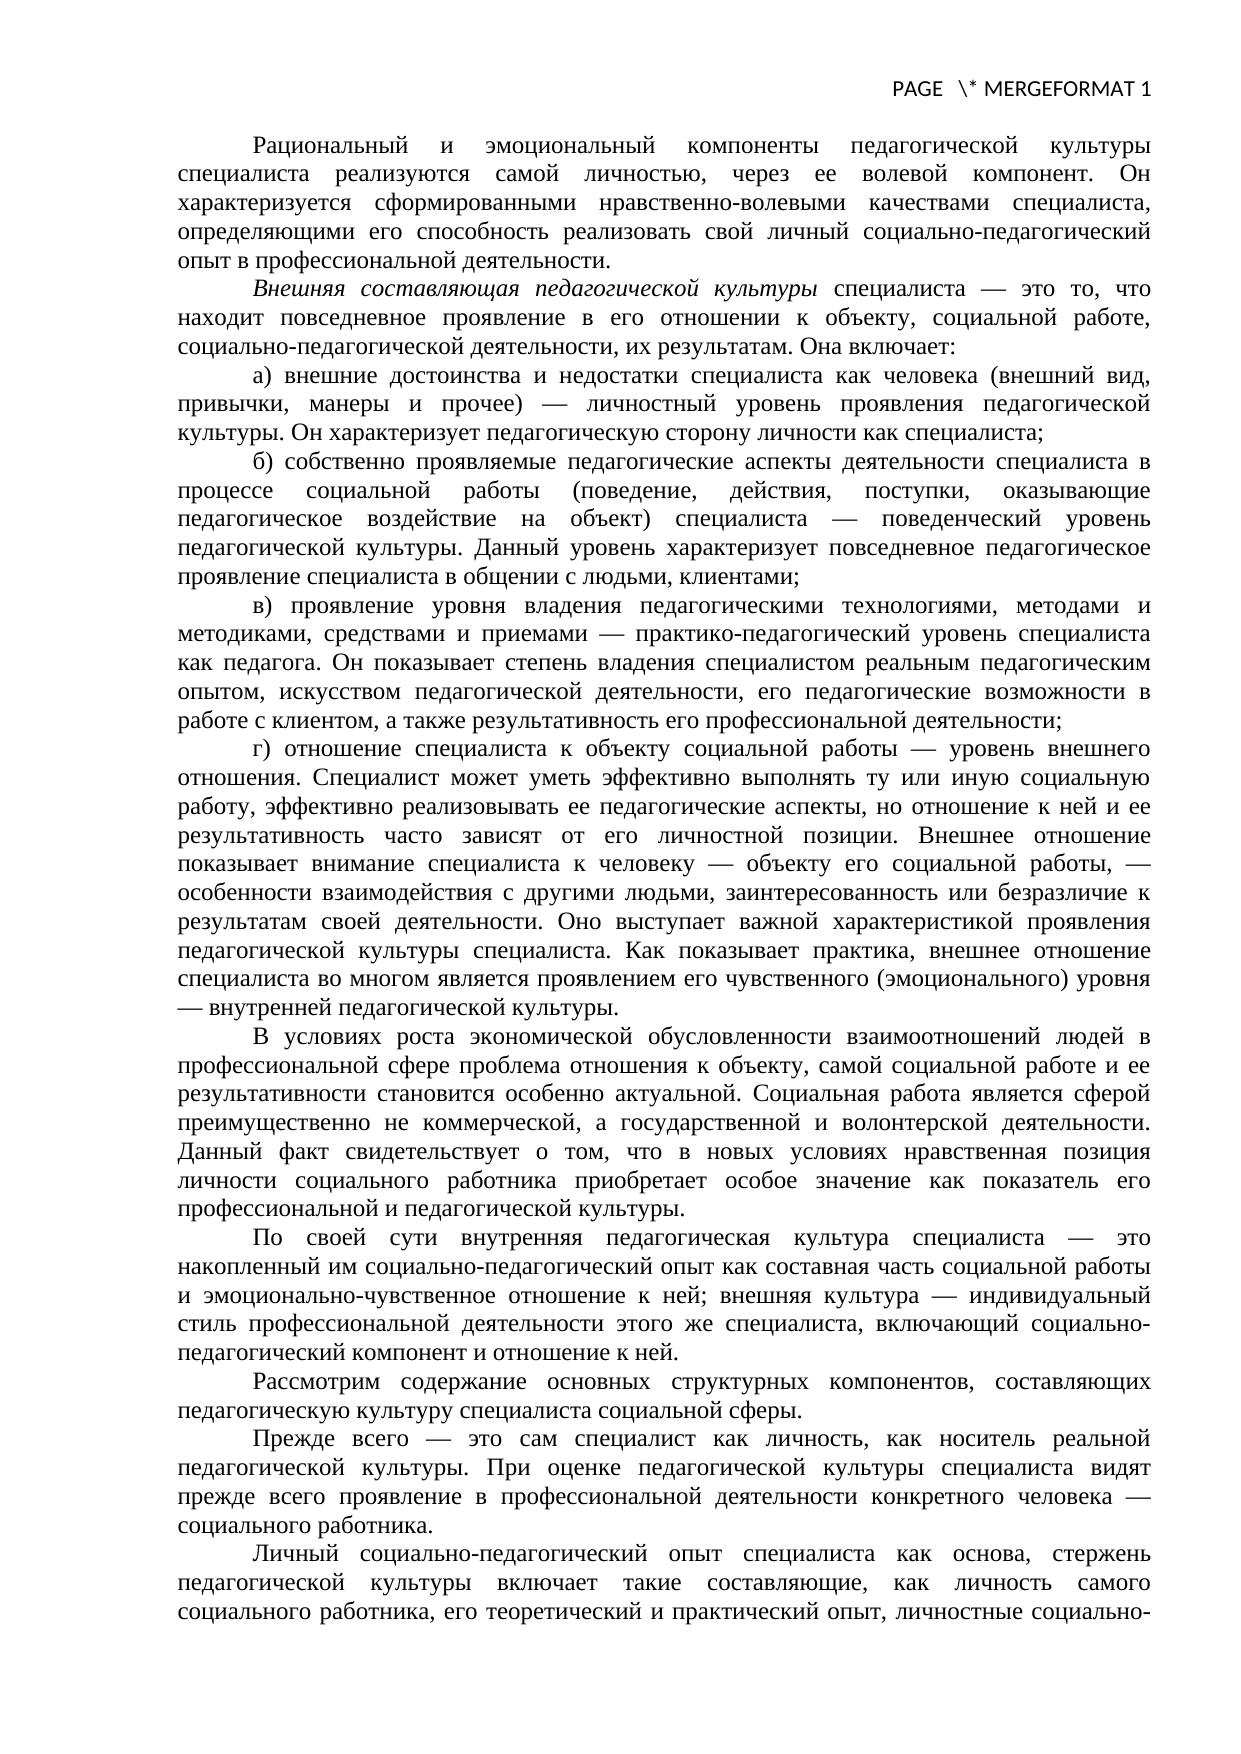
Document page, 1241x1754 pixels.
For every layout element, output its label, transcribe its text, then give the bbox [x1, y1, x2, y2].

text а) внешние достоинства и недостатки специалиста как человека (внешний вид, привычки, манеры и прочее) — личностный уровень проявления педагогической культуры. Он характеризует педагогическую сторону личности как специалиста; [177, 360, 1152, 446]
text Рациональный и эмоциональный компоненты педагогической культуры специалиста реализуются самой личностью, через ее волевой компонент. Он характеризуется сформированными нравственно-волевыми качествами специалиста, определяющими его способность реализовать свой личный социально-педагогический опыт в профессиональной деятельности. [177, 130, 1152, 273]
text г) отношение специалиста к объекту социальной работы — уровень внешнего отношения. Специалист может уметь эффективно выполнять ту или иную социальную работу, эффективно реализовывать ее педагогические аспекты, но отношение к ней и ее результативность часто зависят от его личностной позиции. Внешнее отношение показывает внимание специалиста к человеку — объекту его социальной работы, — особенности взаимодействия с другими людьми, заинтересованность или безразличие к результатам своей деятельности. Оно выступает важной характеристикой проявления педагогической культуры специалиста. Как показывает практика, внешнее отношение специалиста во многом является проявлением его чувственного (эмоционального) уровня — внутренней педагогической культуры. [177, 733, 1152, 1021]
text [177, 1538, 1152, 1625]
text Рассмотрим содержание основных структурных компонентов, составляющих педагогическую культуру специалиста социальной сферы. [177, 1366, 1152, 1423]
text По своей сути внутренняя педагогическая культура специалиста — это накопленный им социально-педагогический опыт как составная часть социальной работы и эмоционально-чувственное отношение к ней; внешняя культура — индивидуальный стиль профессиональной деятельности этого же специалиста, включающий социально-педагогический компонент и отношение к ней. [177, 1222, 1152, 1366]
text Внешняя составляющая педагогической культуры специалиста — это то, что находит повседневное проявление в его отношении к объекту, социальной работе, социально-педагогической деятельности, их результатам. Она включает: [177, 273, 1152, 360]
text Прежде всего — это сам специалист как личность, как носитель реальной педагогической культуры. При оценке педагогической культуры специалиста видят прежде всего проявление в профессиональной деятельности конкретного человека — социального работника. [177, 1423, 1152, 1538]
text б) собственно проявляемые педагогические аспекты деятельности специалиста в процессе социальной работы (поведение, действия, поступки, оказывающие педагогическое воздействие на объект) специалиста — поведенческий уровень педагогической культуры. Данный уровень характеризует повседневное педагогическое проявление специалиста в общении с людьми, клиентами; [177, 446, 1152, 590]
text В условиях роста экономической обусловленности взаимоотношений людей в профессиональной сфере проблема отношения к объекту, самой социальной работе и ее результативности становится особенно актуальной. Социальная работа является сферой преимущественно не коммерческой, а государственной и волонтерской деятельности. Данный факт свидетельствует о том, что в новых условиях нравственная позиция личности социального работника приобретает особое значение как показатель его профессиональной и педагогической культуры. [177, 1021, 1152, 1222]
text в) проявление уровня владения педагогическими технологиями, методами и методиками, средствами и приемами — практико-педагогический уровень специалиста как педагога. Он показывает степень владения специалистом реальным педагогическим опытом, искусством педагогической деятельности, его педагогические возможности в работе с клиентом, а также результативность его профессиональной деятельности; [177, 590, 1152, 733]
